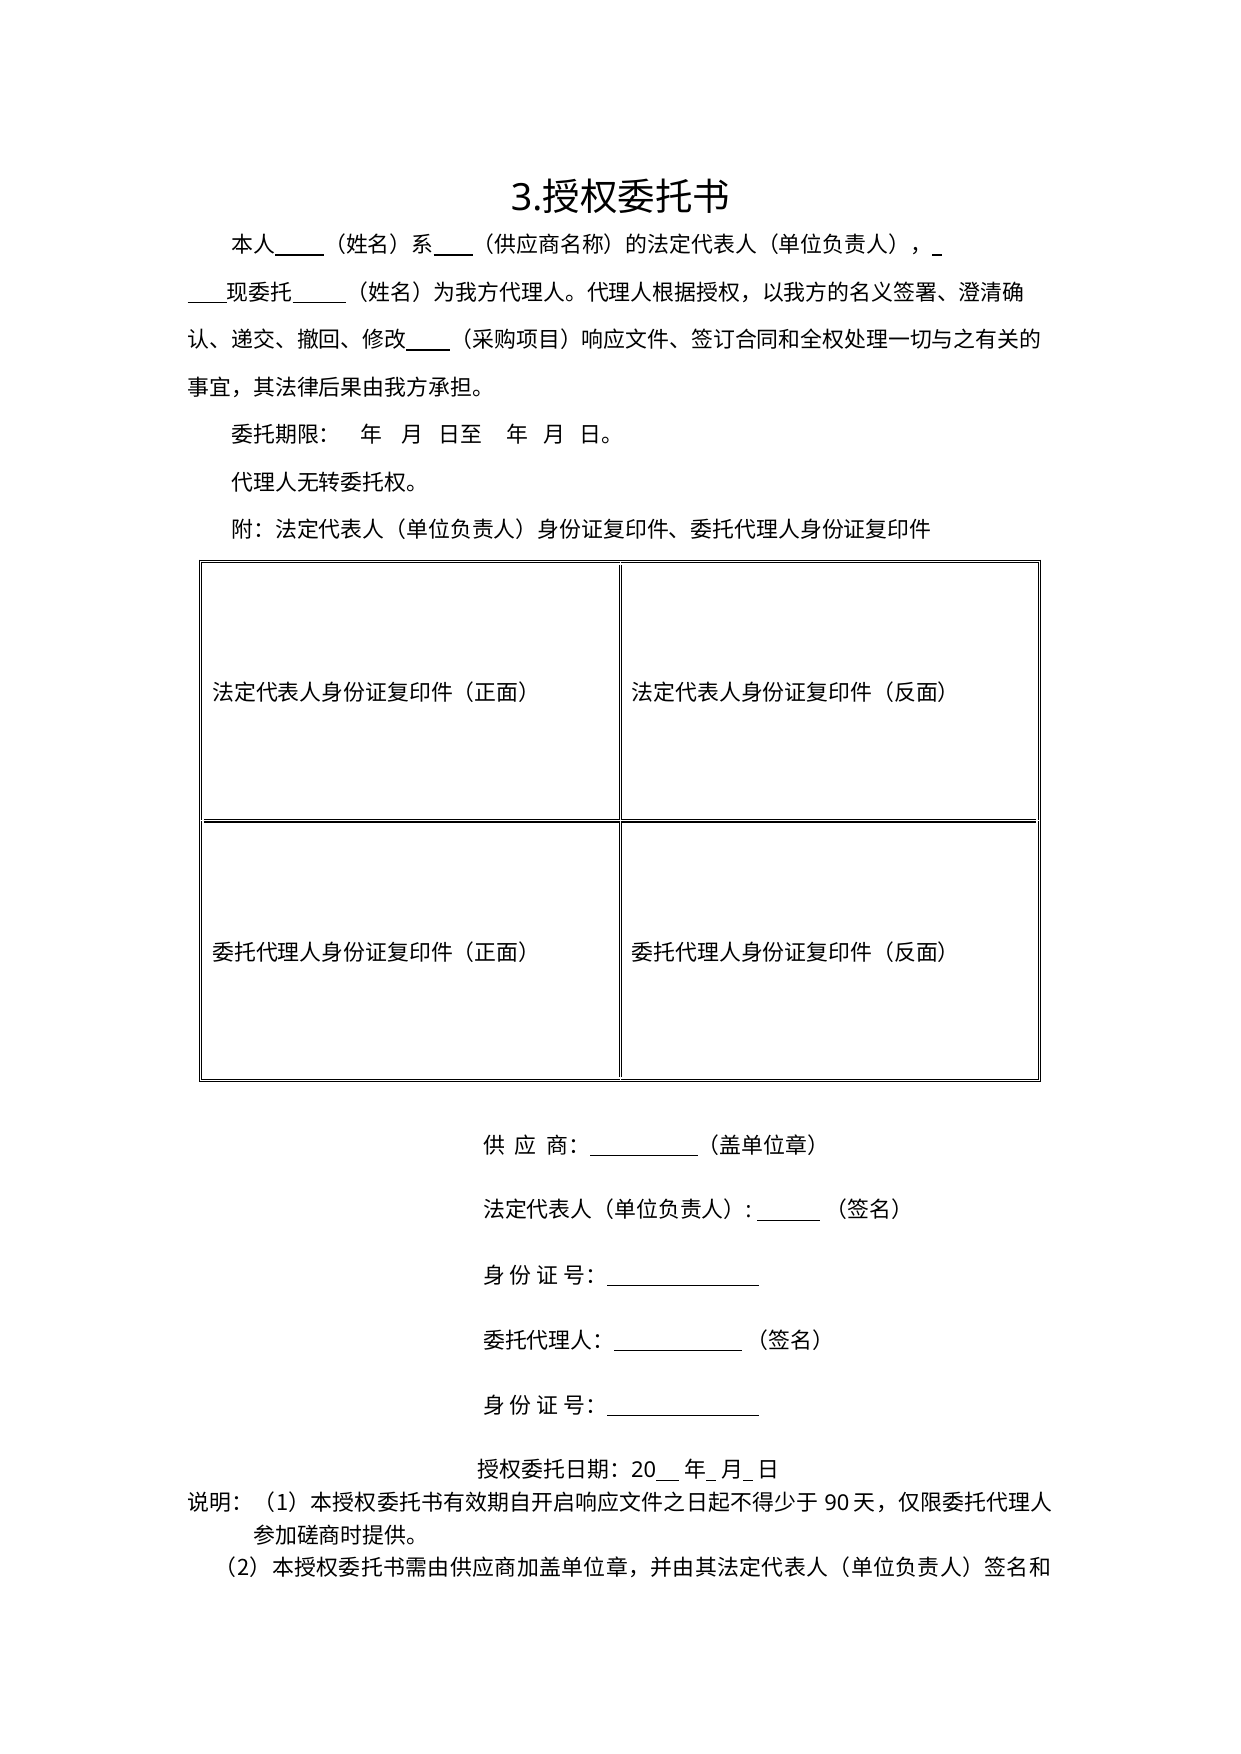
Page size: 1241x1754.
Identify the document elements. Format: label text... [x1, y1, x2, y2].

text 供 应 商： （盖单位章） [187, 1127, 1053, 1160]
text 委托期限： 年 月 日至 年 月 日。 [187, 417, 1053, 449]
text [187, 1550, 1053, 1582]
text 说明：（1）本授权委托书有效期自开启响应文件之日起不得少于90天，仅限委托代理人参加磋商时提供。 [187, 1485, 1053, 1550]
table_cell 委托代理人身份证复印件（反面） [620, 819, 1039, 1079]
table_cell 委托代理人身份证复印件（正面） [201, 819, 620, 1079]
text 授权委托日期：20 年 月 日 [187, 1452, 1053, 1485]
text 法定代表人（单位负责人）: （签名） [187, 1192, 1053, 1225]
table_header 法定代表人身份证复印件（正面） [202, 563, 620, 819]
text 3.授权委托书 [187, 162, 1053, 227]
table_header 法定代表人身份证复印件（反面） [620, 563, 1038, 819]
text 附：法定代表人（单位负责人）身份证复印件、委托代理人身份证复印件 [187, 512, 1053, 544]
text 身 份 证 号： [187, 1387, 1053, 1420]
text 身 份 证 号： [187, 1257, 1053, 1290]
text 本人 （姓名）系 （供应商名称）的法定代表人（单位负责人）， [187, 227, 1053, 259]
text 代理人无转委托权。 [187, 464, 1053, 496]
text 现委托 （姓名）为我方代理人。代理人根据授权，以我方的名义签署、澄清确认、递交、撤回、修改 （采购项目）响应文件、签订合同和全权处理一切与之有关的事宜，其法律后果由我方承担。 [187, 274, 1053, 401]
text 委托代理人： （签名） [187, 1322, 1053, 1355]
